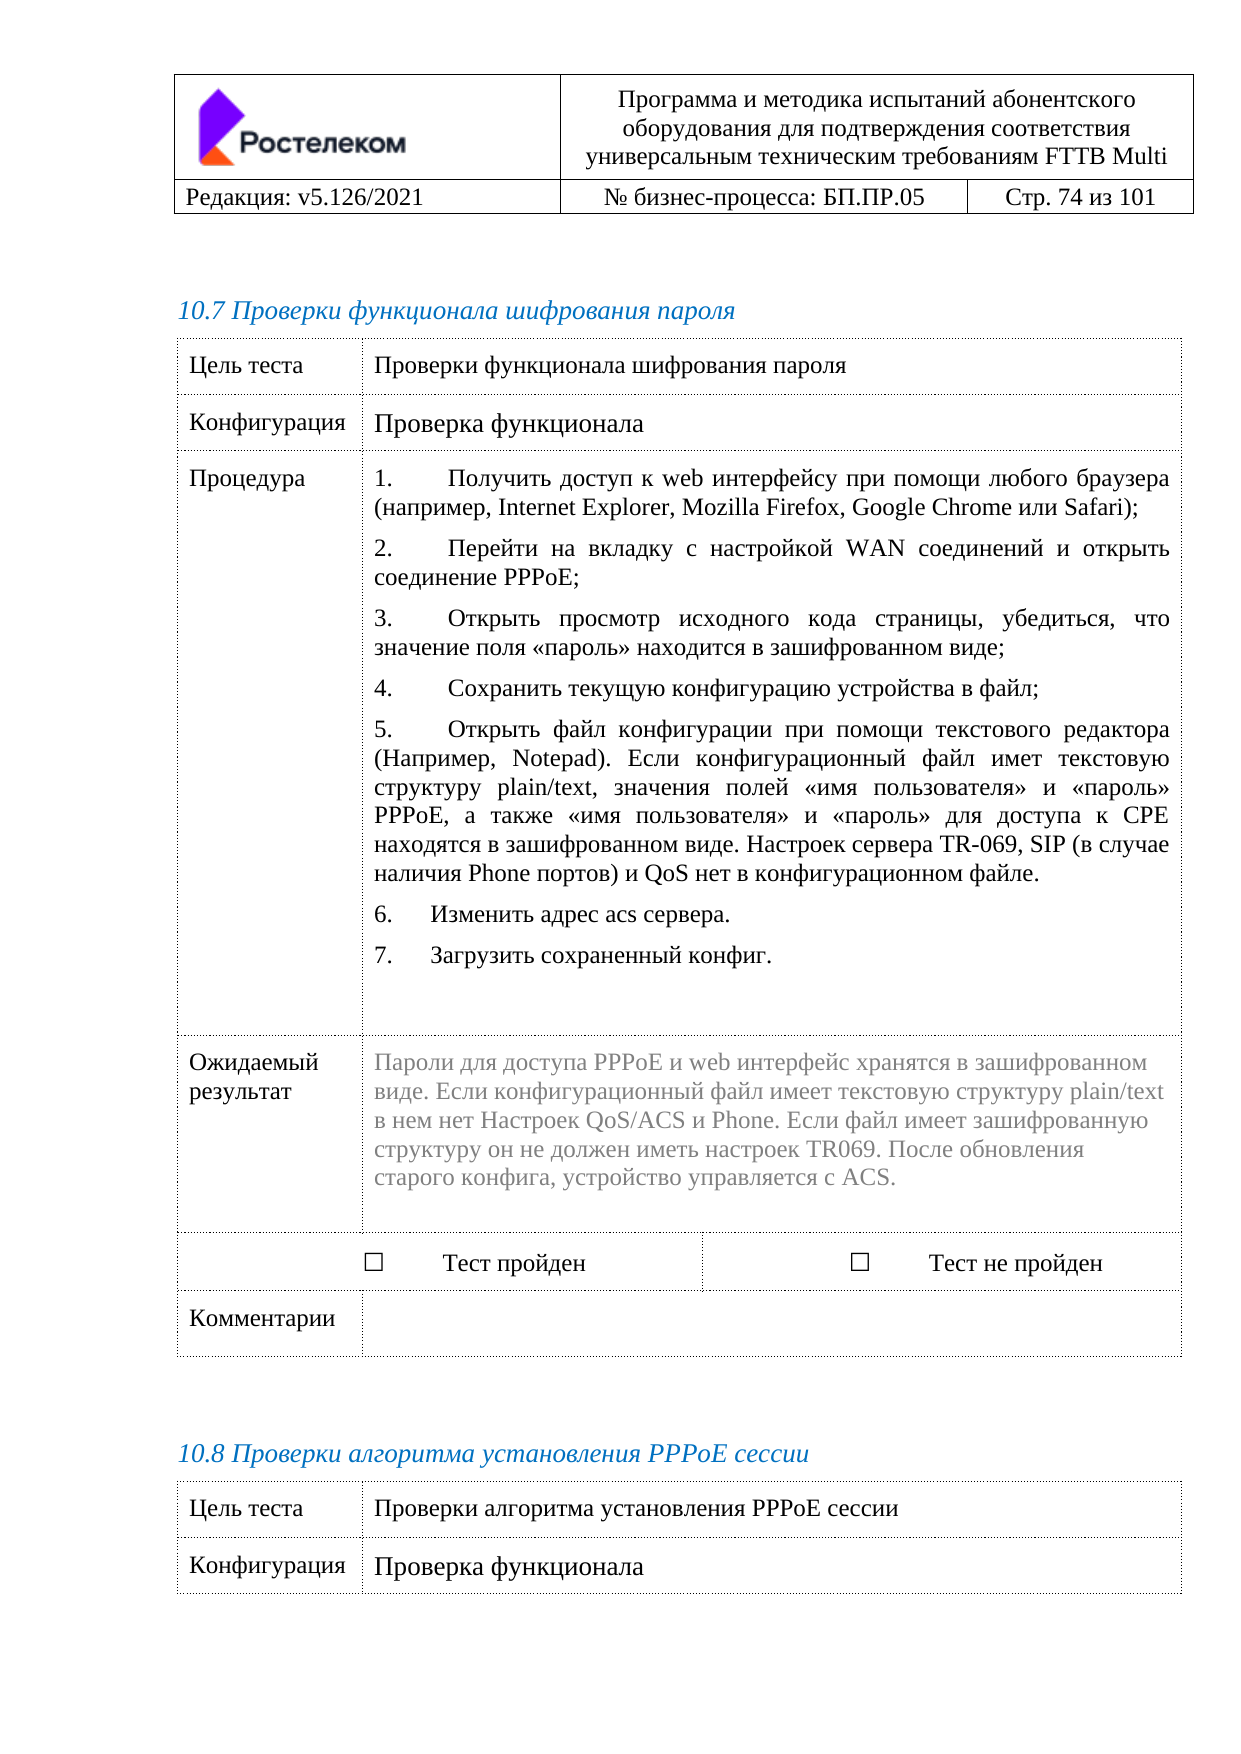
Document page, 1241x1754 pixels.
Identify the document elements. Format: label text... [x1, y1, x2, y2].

table_cell Tест пройден [178, 1232, 703, 1290]
table_cell Пароли для доступа PPPoE и web интерфейс хранятся в зашифрованном виде. Если конфигурационный файл имеет текстовую структуру plain/text в нем нет Настроек QoS/ACS и Phone. Если файл имеет зашифрованную структуру он не должен иметь настроек TR069. После обновления старого конфига, устройство управляется с ACS. [363, 1035, 1182, 1232]
table_cell Конфигурация [178, 1537, 363, 1593]
table_cell Комментарии [178, 1290, 363, 1356]
table_cell Конфигурация [178, 394, 363, 450]
table_header Проверки функционала шифрования пароля [363, 338, 1182, 394]
table_cell Проверка функционала [363, 394, 1182, 450]
picture [185, 75, 420, 180]
table_header Проверки алгоритма установления PPPoE сессии [363, 1481, 1182, 1537]
table_header Цель теста [178, 338, 363, 394]
table_cell Процедура [178, 450, 363, 1034]
table_cell Ожидаемый результат [178, 1035, 363, 1232]
table_cell Проверка функционала [363, 1537, 1182, 1593]
subtitle 10.7 Проверки функционала шифрования пароля [177, 294, 1181, 325]
table_cell [363, 1290, 1182, 1356]
table_cell Тест не пройден [703, 1232, 1182, 1290]
subtitle 10.8 Проверки алгоритма установления PPPoE сессии [177, 1437, 1181, 1468]
table_header Цель теста [178, 1481, 363, 1537]
table_cell 1. Получить доступ к web интерфейсу при помощи любого браузера (например, Internet Explorer, Mozilla Firefox, Google Chrome или Safari); 2. Перейти на вкладку с настройкой WAN соединений и открыть соединение PPPoE; 3. Открыть просмотр исходного кода страницы, убедиться, что значение поля «пароль» находится в зашифрованном виде; 4. Сохранить текущую конфигурацию устройства в файл; 5. Открыть файл конфигурации при помощи текстового редактора (Например, Notepad). Если конфигурационный файл имет текстовую структуру plain/text, значения полей «имя пользователя» и «пароль» PPPoE, а также «имя пользователя» и «пароль» для доступа к CPE находятся в зашифрованном виде. Настроек сервера TR-069, SIP (в случае наличия Phone портов) и QoS нет в конфигурационном файле. 6. Изменить адрес acs сервера. 7. Загрузить сохраненный конфиг. [363, 450, 1182, 1034]
